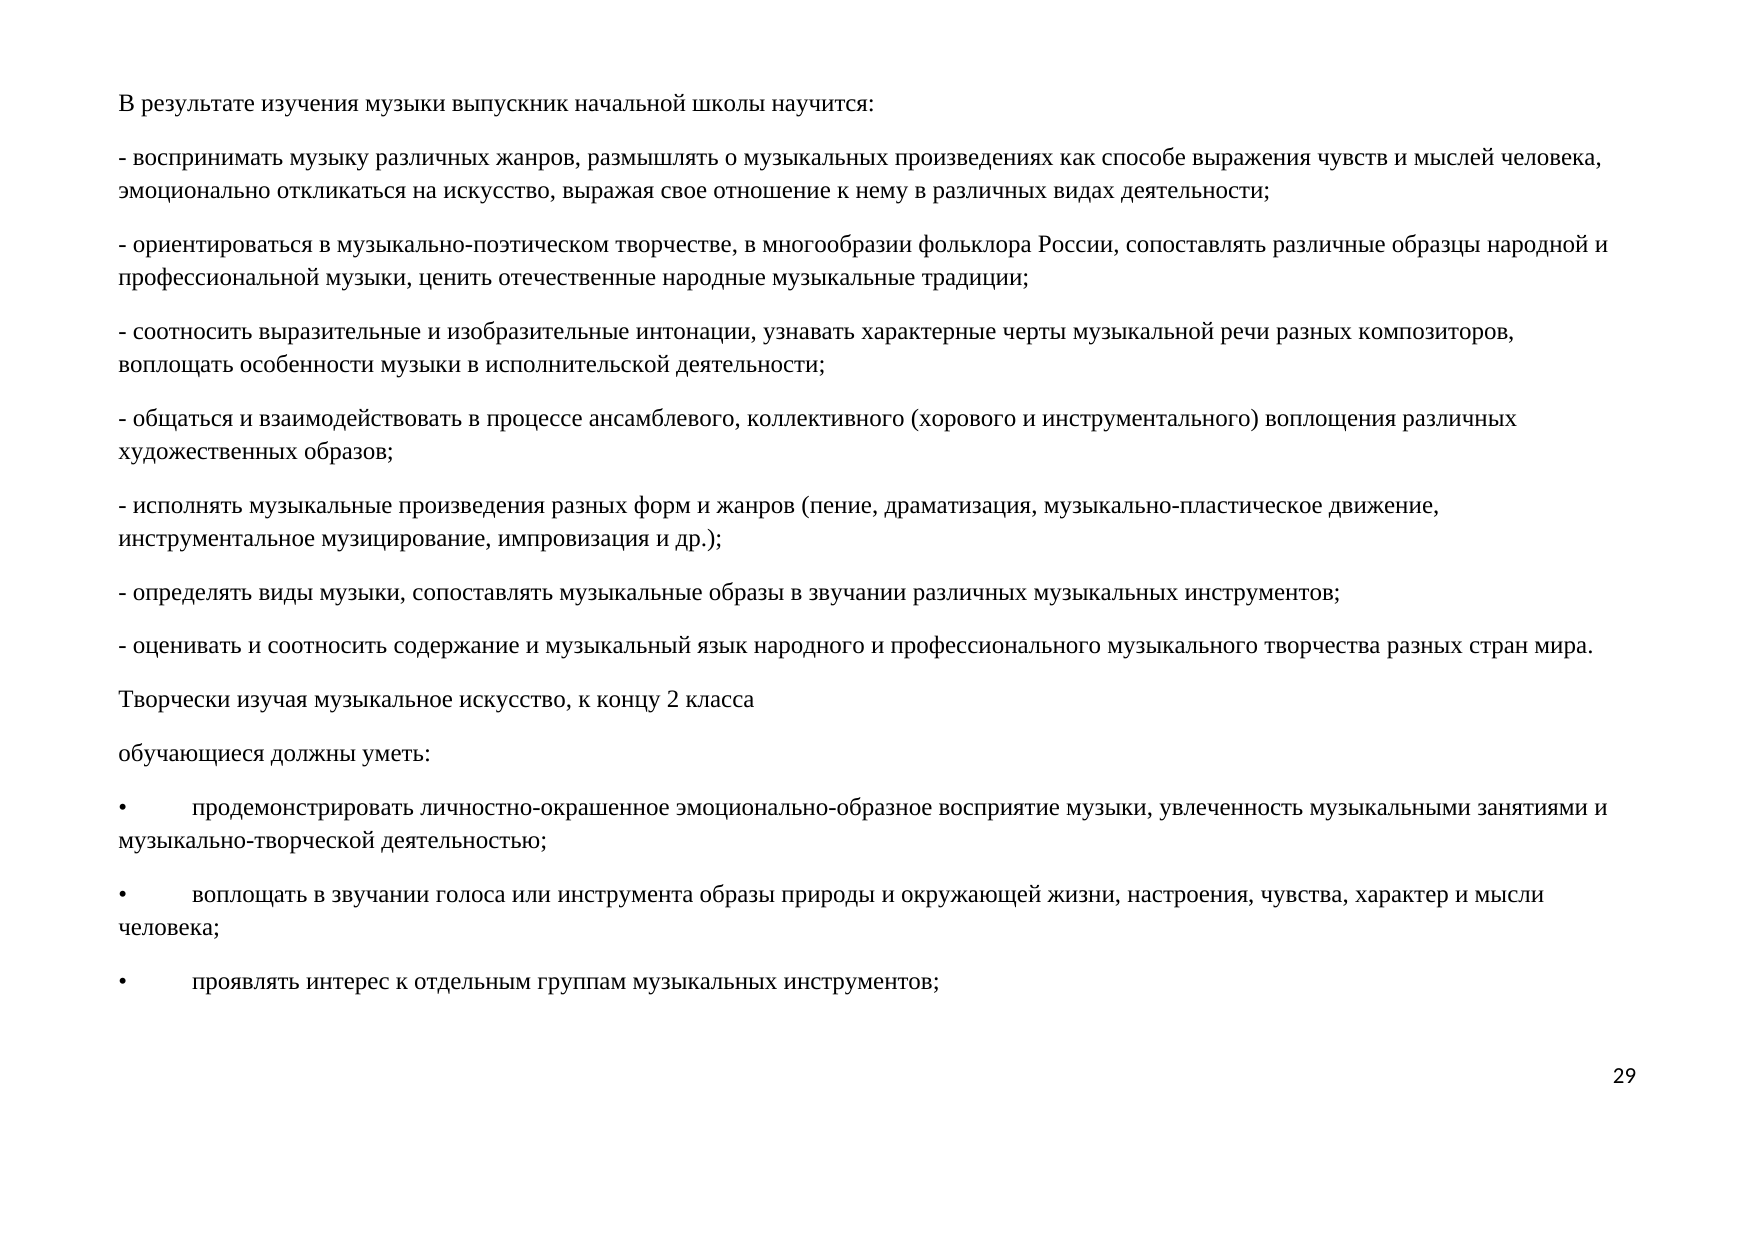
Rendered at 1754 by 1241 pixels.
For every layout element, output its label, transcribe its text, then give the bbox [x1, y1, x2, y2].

text • воплощать в звучании голоса или инструмента образы природы и окружающей жизни, настроения, чувства, характер и мысли человека; [118, 879, 1636, 941]
text - воспринимать музыку различных жанров, размышлять о музыкальных произведениях как способе выражения чувств и мыслей человека, эмоционально откликаться на искусство, выражая свое отношение к нему в различных видах деятельности; [118, 142, 1636, 204]
text В результате изучения музыки выпускник начальной школы научится: [118, 88, 1636, 117]
text обучающиеся должны уметь: [118, 738, 1636, 767]
text - общаться и взаимодействовать в процессе ансамблевого, коллективного (хорового и инструментального) воплощения различных художественных образов; [118, 403, 1636, 465]
text - исполнять музыкальные произведения разных форм и жанров (пение, драматизация, музыкально-пластическое движение, инструментальное музицирование, импровизация и др.); [118, 490, 1636, 552]
text - оценивать и соотносить содержание и музыкальный язык народного и профессионального музыкального творчества разных стран мира. [118, 631, 1636, 659]
text - определять виды музыки, сопоставлять музыкальные образы в звучании различных музыкальных инструментов; [118, 577, 1636, 606]
text • проявлять интерес к отдельным группам музыкальных инструментов; [118, 966, 1636, 995]
text Творчески изучая музыкальное искусство, к концу 2 класса [118, 684, 1636, 713]
text - соотносить выразительные и изобразительные интонации, узнавать характерные черты музыкальной речи разных композиторов, воплощать особенности музыки в исполнительской деятельности; [118, 316, 1636, 378]
text • продемонстрировать личностно-окрашенное эмоционально-образное восприятие музыки, увлеченность музыкальными занятиями и музыкально-творческой деятельностью; [118, 792, 1636, 854]
text - ориентироваться в музыкально-поэтическом творчестве, в многообразии фольклора России, сопоставлять различные образцы народной и профессиональной музыки, ценить отечественные народные музыкальные традиции; [118, 229, 1636, 291]
